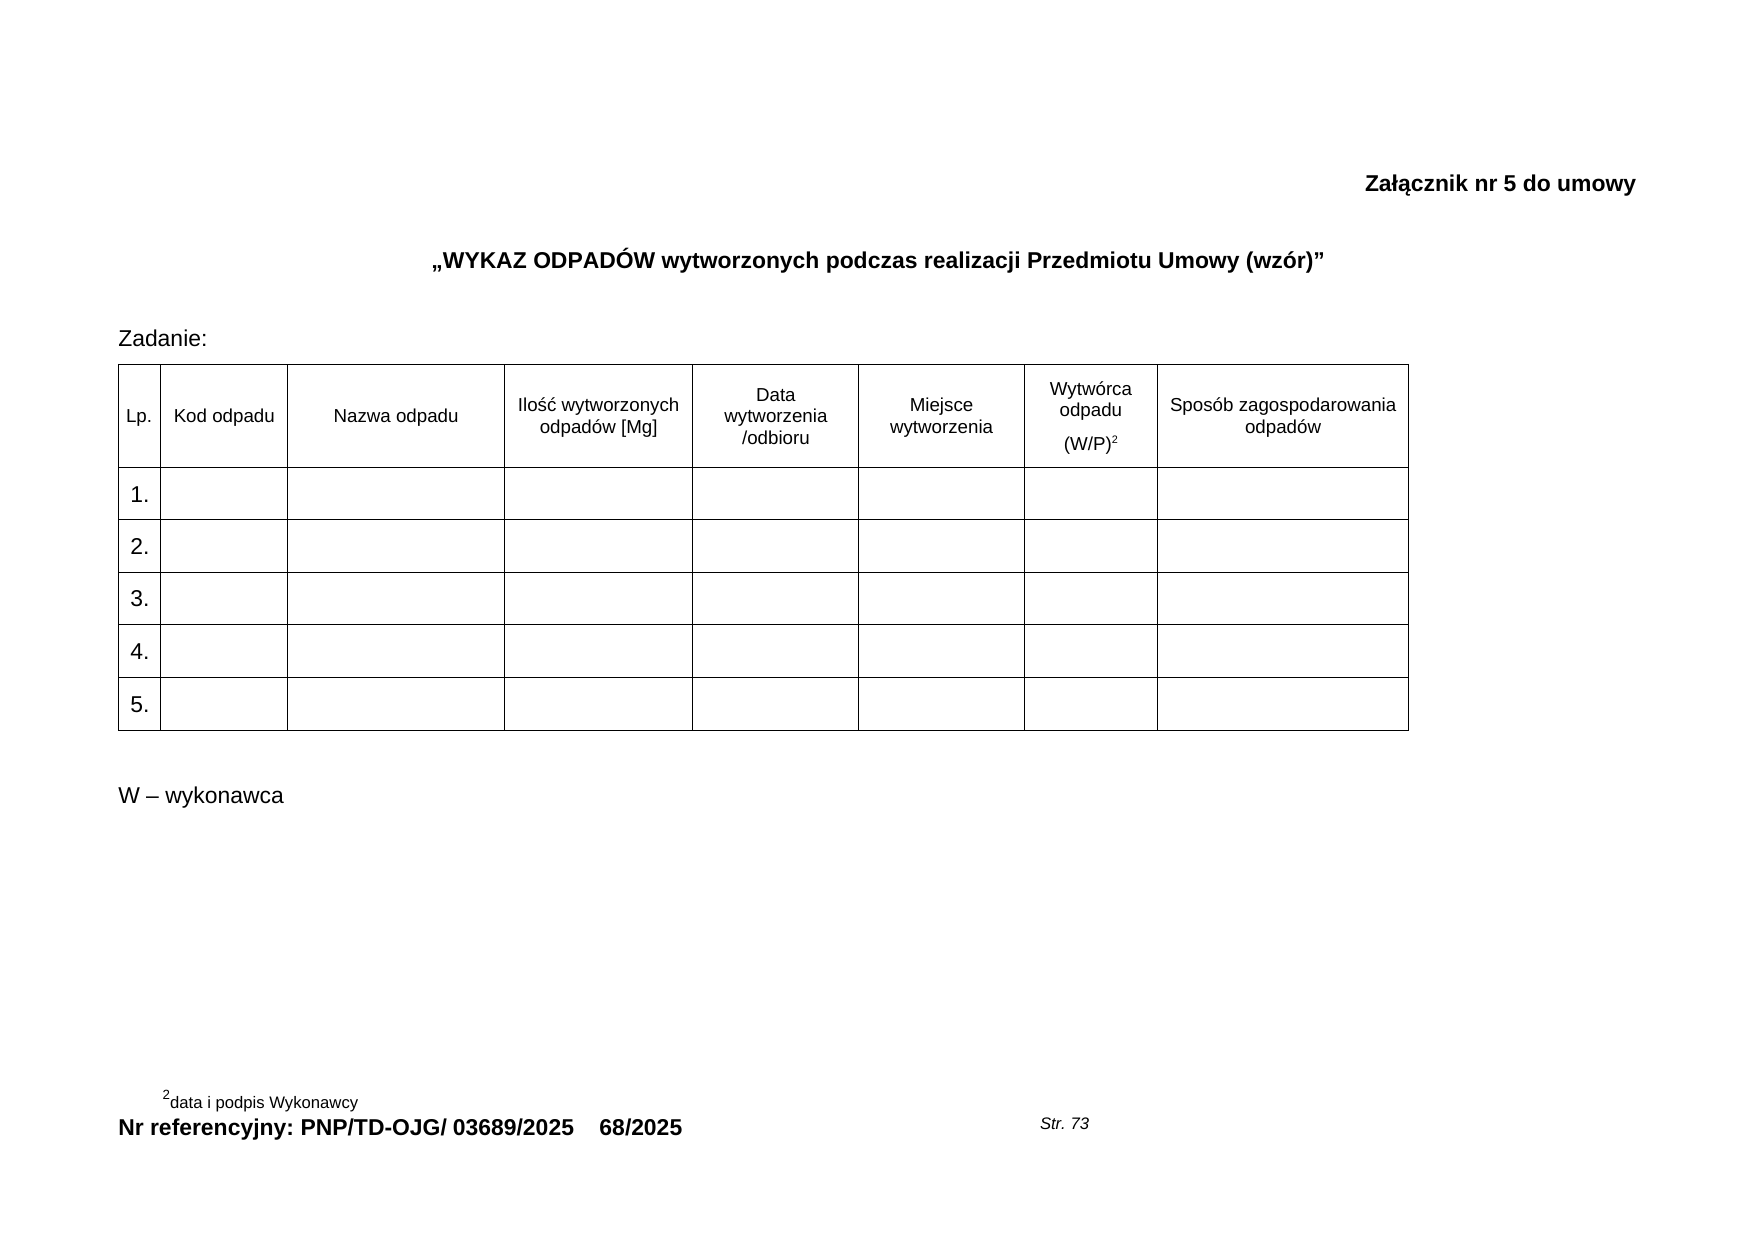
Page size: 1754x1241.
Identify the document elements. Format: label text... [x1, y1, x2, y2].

table_cell [161, 678, 287, 730]
text „WYKAZ ODPADÓW wytworzonych podczas realizacji Przedmiotu Umowy (wzór)” [120, 247, 1636, 273]
table_cell [505, 468, 692, 519]
table_cell [859, 468, 1024, 519]
table_header Data wytworzenia /odbioru [693, 365, 858, 467]
table_header Ilość wytworzonych odpadów [Mg] [505, 365, 692, 467]
text W – wykonawca [118, 782, 1636, 809]
text Zadanie: [118, 325, 1636, 351]
table_cell [693, 468, 858, 519]
table_cell 1. [119, 468, 160, 519]
table_cell [1025, 625, 1157, 677]
table_cell [1158, 678, 1408, 730]
table_cell [288, 520, 504, 572]
table_cell [859, 573, 1024, 624]
table_cell [859, 520, 1024, 572]
table_cell [859, 678, 1024, 730]
table_cell [161, 573, 287, 624]
table_cell [859, 625, 1024, 677]
table_cell [1025, 678, 1157, 730]
text Załącznik nr 5 do umowy [118, 169, 1636, 196]
table_cell [693, 625, 858, 677]
table_cell [505, 573, 692, 624]
table_cell [1158, 520, 1408, 572]
table_header Sposób zagospodarowania odpadów [1158, 365, 1408, 467]
table_cell 3. [119, 573, 160, 624]
table_cell [1025, 520, 1157, 572]
table_header Wytwórca odpadu (W/P) [1025, 365, 1157, 467]
table_cell [1025, 573, 1157, 624]
table_cell [505, 520, 692, 572]
table_cell [693, 573, 858, 624]
table_cell [1158, 573, 1408, 624]
table_header Miejsce wytworzenia [859, 365, 1024, 467]
table_cell [505, 625, 692, 677]
table_cell 4. [119, 625, 160, 677]
table_cell [1025, 468, 1157, 519]
table_cell [161, 625, 287, 677]
table_cell [1158, 625, 1408, 677]
table_cell [288, 573, 504, 624]
table_cell [693, 678, 858, 730]
table_cell [1158, 468, 1408, 519]
table_cell [288, 468, 504, 519]
table_cell [693, 520, 858, 572]
table_cell [505, 678, 692, 730]
table_cell [288, 625, 504, 677]
table_header Kod odpadu [161, 365, 287, 467]
table_cell 2. [119, 520, 160, 572]
table_cell [288, 678, 504, 730]
table_cell [161, 468, 287, 519]
table_cell 5. [119, 678, 160, 730]
table_header Lp. [119, 365, 160, 467]
table_header Nazwa odpadu [288, 365, 504, 467]
table_cell [161, 520, 287, 572]
